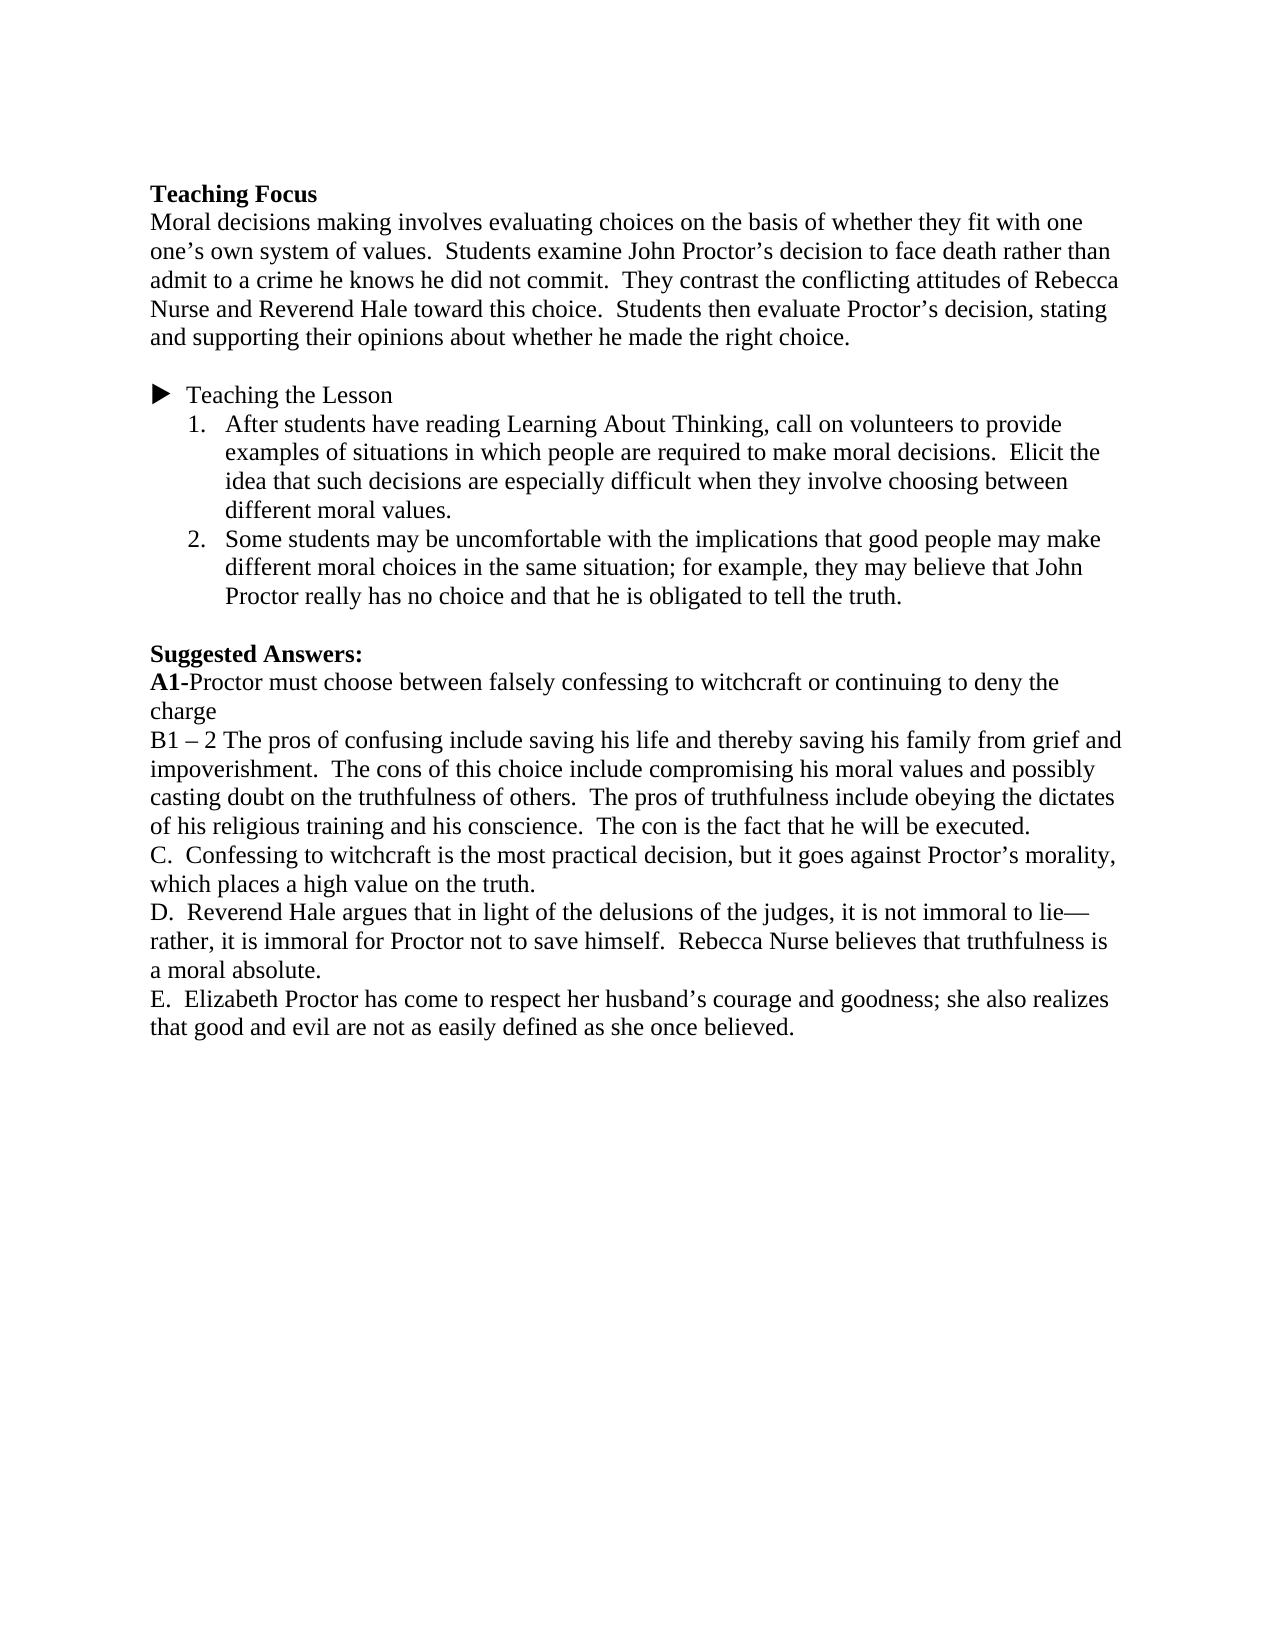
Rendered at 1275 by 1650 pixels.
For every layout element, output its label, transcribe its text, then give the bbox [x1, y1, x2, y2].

text Teaching Focus [150, 179, 1125, 207]
list After students have reading Learning About Thinking, call on volunteers to provide examples of situations in which people are required to make moral decisions. Elicit the idea that such decisions are especially difficult when they involve choosing between different moral values. [187, 409, 1125, 524]
text D. Reverend Hale argues that in light of the delusions of the judges, it is not immoral to lie—rather, it is immoral for Proctor not to save himself. Rebecca Nurse believes that truthfulness is a moral absolute. [150, 897, 1125, 984]
text B1 – 2 The pros of confusing include saving his life and thereby saving his family from grief and impoverishment. The cons of this choice include compromising his moral values and possibly casting doubt on the truthfulness of others. The pros of truthfulness include obeying the dictates of his religious training and his conscience. The con is the fact that he will be executed. [150, 725, 1125, 840]
text Moral decisions making involves evaluating choices on the basis of whether they fit with one one’s own system of values. Students examine John Proctor’s decision to face death rather than admit to a crime he knows he did not commit. They contrast the conflicting attitudes of Rebecca Nurse and Reverend Hale toward this choice. Students then evaluate Proctor’s decision, stating and supporting their opinions about whether he made the right choice. [150, 207, 1125, 351]
list Some students may be uncomfortable with the implications that good people may make different moral choices in the same situation; for example, they may believe that John Proctor really has no choice and that he is obligated to tell the truth. [187, 524, 1125, 610]
text E. Elizabeth Proctor has come to respect her husband’s courage and goodness; she also realizes that good and evil are not as easily defined as she once believed. [150, 984, 1125, 1041]
text Teaching the Lesson [150, 380, 1125, 409]
text C. Confessing to witchcraft is the most practical decision, but it goes against Proctor’s morality, which places a high value on the truth. [150, 840, 1125, 897]
text A1-Proctor must choose between falsely confessing to witchcraft or continuing to deny the charge [150, 667, 1125, 725]
text Suggested Answers: [150, 639, 1125, 667]
